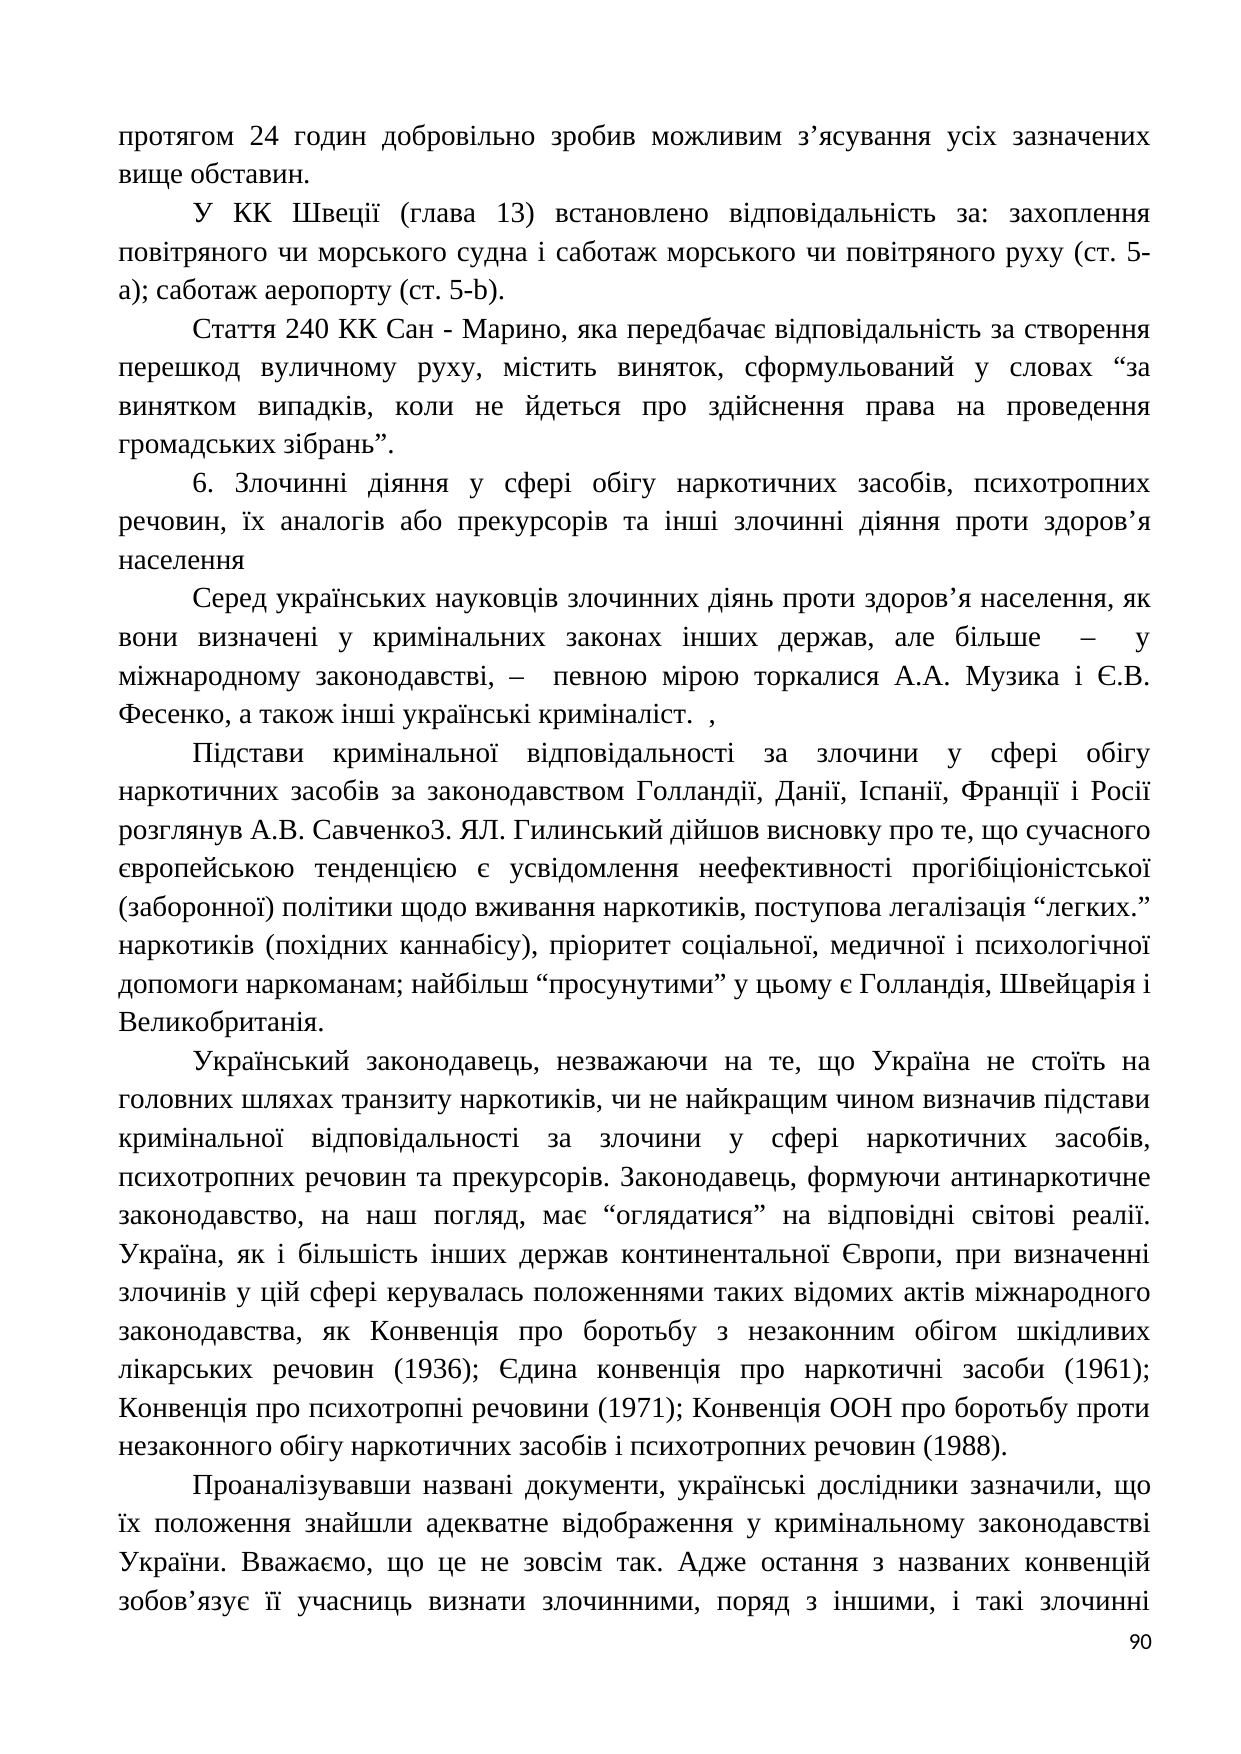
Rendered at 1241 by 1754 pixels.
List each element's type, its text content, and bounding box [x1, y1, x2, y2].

text Підстави кримінальної відповідальності за злочини у сфері обігу наркотичних засобів за законодавством Голландії, Данії, Іспанії, Франції і Росії розглянув А.В. Савченко3. ЯЛ. Гилинський дійшов висновку про те, що сучасного європейською тенденцією є усвідомлення неефективності прогібіціоністської (заборонної) політики щодо вживання наркотиків, поступова легалізація “легких.” наркотиків (похідних каннабісу), пріоритет соціальної, медичної і психологічної допомоги наркоманам; найбільш “просунутими” у цьому є Голландія, Швейцарія і Великобританія. [118, 735, 1152, 1038]
text Український законодавець, незважаючи на те, що Україна не стоїть на головних шляхах транзиту наркотиків, чи не найкращим чином визначив підстави кримінальної відповідальності за злочини у сфері наркотичних засобів, психотропних речовин та прекурсорів. Законодавець, формуючи антинаркотичне законодавство, на наш погляд, має “оглядатися” на відповідні світові реалії. Україна, як і більшість інших держав континентальної Європи, при визначенні злочинів у цій сфері керувалась положеннями таких відомих актів міжнародного законодавства, як Конвенція про боротьбу з незаконним обігом шкідливих лікарських речовин (1936); Єдина конвенція про наркотичні засоби (1961); Конвенція про психотропні речовини (1971); Конвенція ООН про боротьбу проти незаконного обігу наркотичних засобів і психотропних речовин (1988). [118, 1043, 1152, 1462]
text 6. Злочинні діяння у сфері обігу наркотичних засобів, психотропних речовин, їх аналогів або прекурсорів та інші злочинні діяння проти здоров’я населення [118, 465, 1152, 576]
text Стаття 240 КК Сан - Марино, яка передбачає відповідальність за створення перешкод вуличному руху, містить виняток, сформульований у словах “за винятком випадків, коли не йдеться про здійснення права на проведення громадських зібрань”. [118, 311, 1152, 460]
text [118, 118, 1152, 190]
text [118, 1467, 1152, 1616]
text У КК Швеції (глава 13) встановлено відповідальність за: захоплення повітряного чи морського судна і саботаж морського чи повітряного руху (ст. 5-а); саботаж аеропорту (ст. 5-b). [118, 195, 1152, 306]
text Серед українських науковців злочинних діянь проти здоров’я населення, як вони визначені у кримінальних законах інших держав, але більше – у міжнародному законодавстві, – певною мірою торкалися А.А. Музика і Є.В. Фесенко, а також інші українські криміналіст. , [118, 581, 1152, 730]
